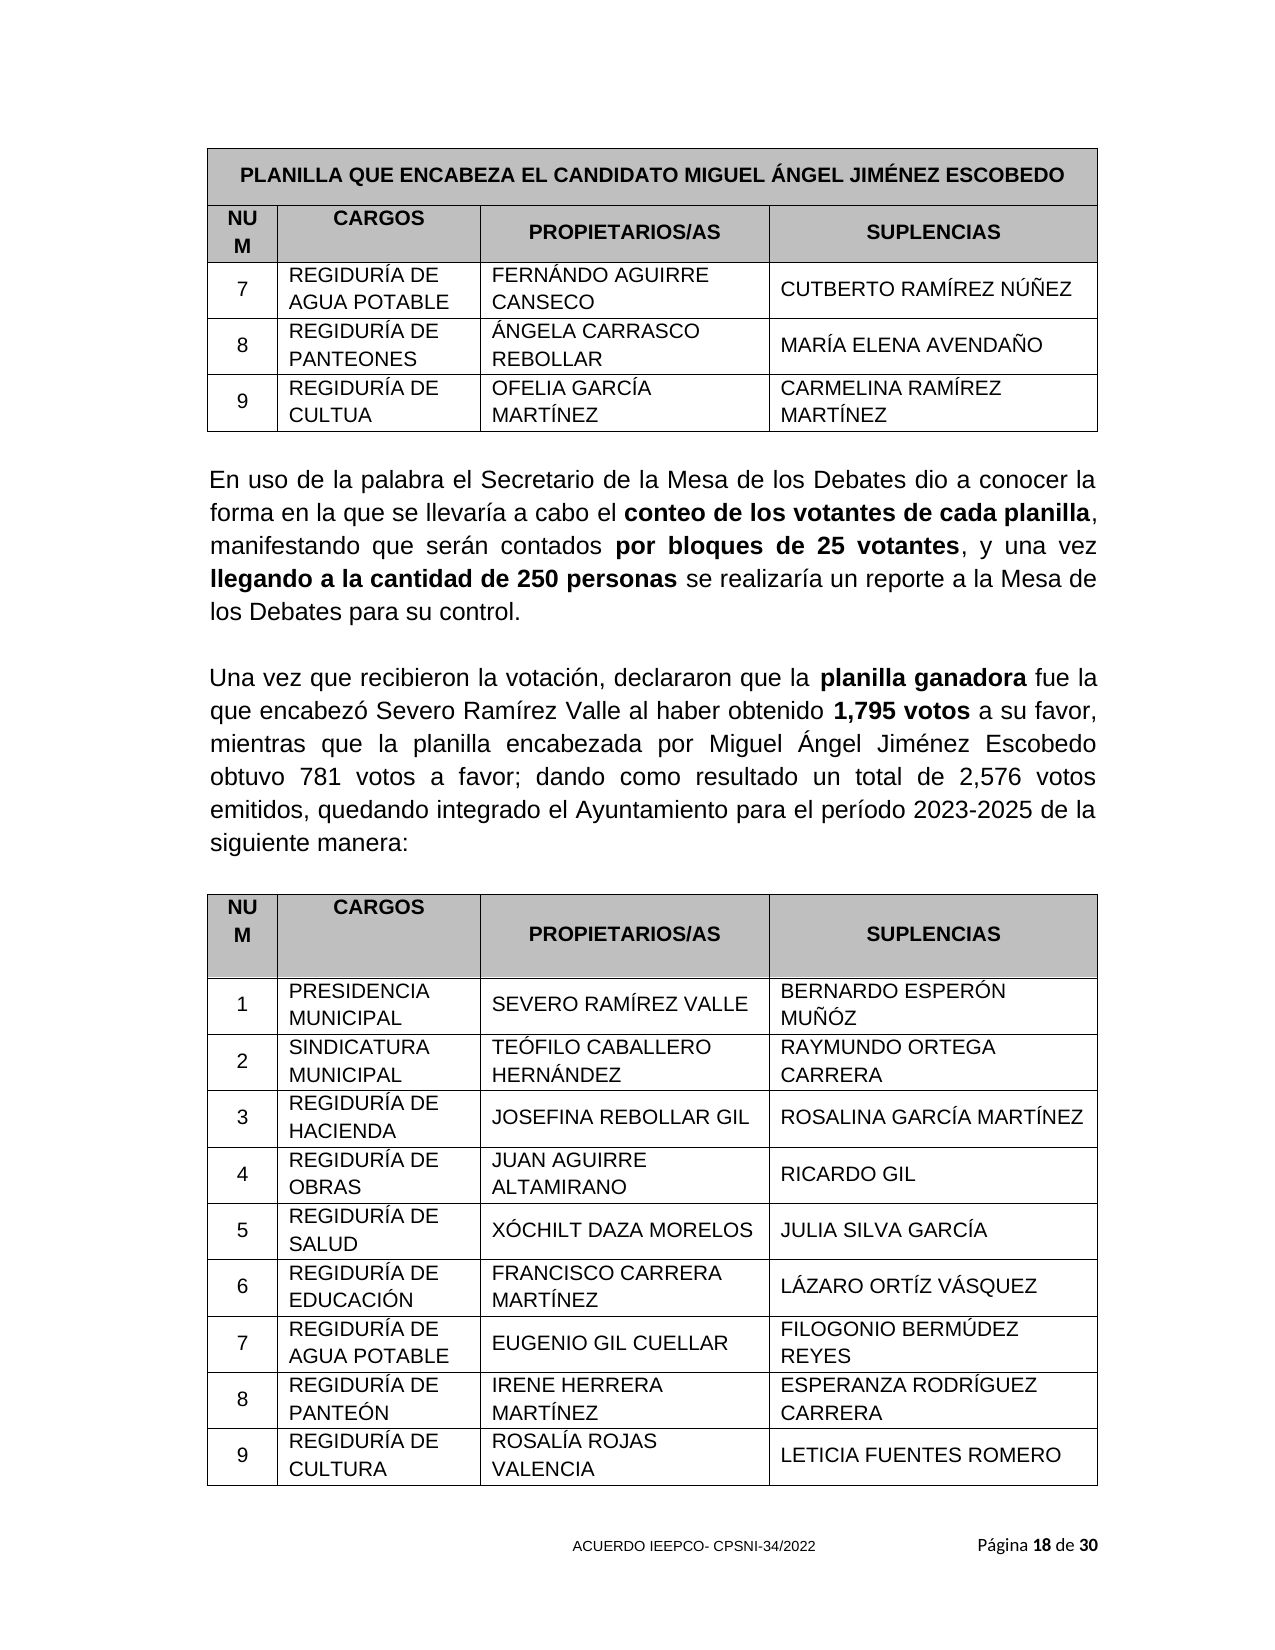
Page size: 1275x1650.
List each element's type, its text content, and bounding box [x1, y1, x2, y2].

table_cell 2 [208, 1035, 277, 1090]
table_cell SUPLENCIAS [770, 206, 1097, 262]
table_cell 8 [208, 1373, 277, 1428]
table_cell 6 [208, 1260, 277, 1316]
table_cell REGIDURÍA DE EDUCACIÓN [278, 1260, 480, 1316]
table_cell 1 [208, 979, 277, 1034]
table_cell 3 [208, 1091, 277, 1147]
table_cell REGIDURÍA DE AGUA POTABLE [278, 263, 480, 318]
table_cell TEÓFILO CABALLERO HERNÁNDEZ [481, 1035, 769, 1090]
table_cell JUAN AGUIRRE ALTAMIRANO [481, 1148, 769, 1203]
table_header SUPLENCIAS [770, 895, 1097, 977]
table_cell ROSALINA GARCÍA MARTÍNEZ [770, 1091, 1097, 1147]
table_cell JOSEFINA REBOLLAR GIL [481, 1091, 769, 1147]
table_cell ROSALÍA ROJAS VALENCIA [481, 1429, 769, 1485]
table_cell REGIDURÍA DE SALUD [278, 1204, 480, 1259]
table_cell RICARDO GIL [770, 1148, 1097, 1203]
table_cell REGIDURÍA DE PANTEONES [278, 319, 480, 374]
table_cell REGIDURÍA DE PANTEÓN [278, 1373, 480, 1428]
table_cell IRENE HERRERA MARTÍNEZ [481, 1373, 769, 1428]
table_cell JULIA SILVA GARCÍA [770, 1204, 1097, 1259]
table_cell 9 [208, 375, 277, 431]
table_cell NUM [208, 206, 277, 262]
table_cell 4 [208, 1148, 277, 1203]
table_cell MARÍA ELENA AVENDAÑO [770, 319, 1097, 374]
text Una vez que recibieron la votación, declararon que la planilla ganadora fue la que encabezó Severo Ramírez Valle al haber obtenido 1,795 votos a su favor, mientras que la planilla encabezada por Miguel Ángel Jiménez Escobedo obtuvo 781 votos a favor; dando como resultado un total de 2,576 votos emitidos, quedando integrado el Ayuntamiento para el período 2023-2025 de la siguiente manera: [209, 663, 1098, 857]
table_cell OFELIA GARCÍA MARTÍNEZ [481, 375, 769, 431]
table_cell EUGENIO GIL CUELLAR [481, 1317, 769, 1372]
table_cell 7 [208, 263, 277, 318]
table_cell FILOGONIO BERMÚDEZ REYES [770, 1317, 1097, 1372]
table_cell CUTBERTO RAMÍREZ NÚÑEZ [770, 263, 1097, 318]
table_cell 9 [208, 1429, 277, 1485]
table_cell SINDICATURA MUNICIPAL [278, 1035, 480, 1090]
table_cell ESPERANZA RODRÍGUEZ CARRERA [770, 1373, 1097, 1428]
table_cell PROPIETARIOS/AS [481, 206, 769, 262]
table_cell CARGOS [278, 206, 480, 262]
table_cell 7 [208, 1317, 277, 1372]
table_cell CARMELINA RAMÍREZ MARTÍNEZ [770, 375, 1097, 431]
table_cell SEVERO RAMÍREZ VALLE [481, 979, 769, 1034]
table_cell FERNÁNDO AGUIRRE CANSECO [481, 263, 769, 318]
table_cell LÁZARO ORTÍZ VÁSQUEZ [770, 1260, 1097, 1316]
table_cell ÁNGELA CARRASCO REBOLLAR [481, 319, 769, 374]
table_header PLANILLA QUE ENCABEZA EL CANDIDATO MIGUEL ÁNGEL JIMÉNEZ ESCOBEDO [208, 149, 1097, 205]
table_cell 8 [208, 319, 277, 374]
table_cell PRESIDENCIA MUNICIPAL [278, 979, 480, 1034]
table_cell REGIDURÍA DE CULTUA [278, 375, 480, 431]
table_cell REGIDURÍA DE CULTURA [278, 1429, 480, 1485]
table_cell FRANCISCO CARRERA MARTÍNEZ [481, 1260, 769, 1316]
table_cell 5 [208, 1204, 277, 1259]
table_header NUM [208, 895, 277, 977]
table_cell LETICIA FUENTES ROMERO [770, 1429, 1097, 1485]
table_cell REGIDURÍA DE AGUA POTABLE [278, 1317, 480, 1372]
table_header CARGOS [278, 895, 480, 977]
table_cell RAYMUNDO ORTEGA CARRERA [770, 1035, 1097, 1090]
table_cell BERNARDO ESPERÓN MUÑÓZ [770, 979, 1097, 1034]
table_cell XÓCHILT DAZA MORELOS [481, 1204, 769, 1259]
table_cell REGIDURÍA DE HACIENDA [278, 1091, 480, 1147]
table_header PROPIETARIOS/AS [481, 895, 769, 977]
text En uso de la palabra el Secretario de la Mesa de los Debates dio a conocer la forma en la que se llevaría a cabo el conteo de los votantes de cada planilla, manifestando que serán contados por bloques de 25 votantes, y una vez llegando a la cantidad de 250 personas se realizaría un reporte a la Mesa de los Debates para su control. [209, 465, 1098, 626]
table_cell REGIDURÍA DE OBRAS [278, 1148, 480, 1203]
